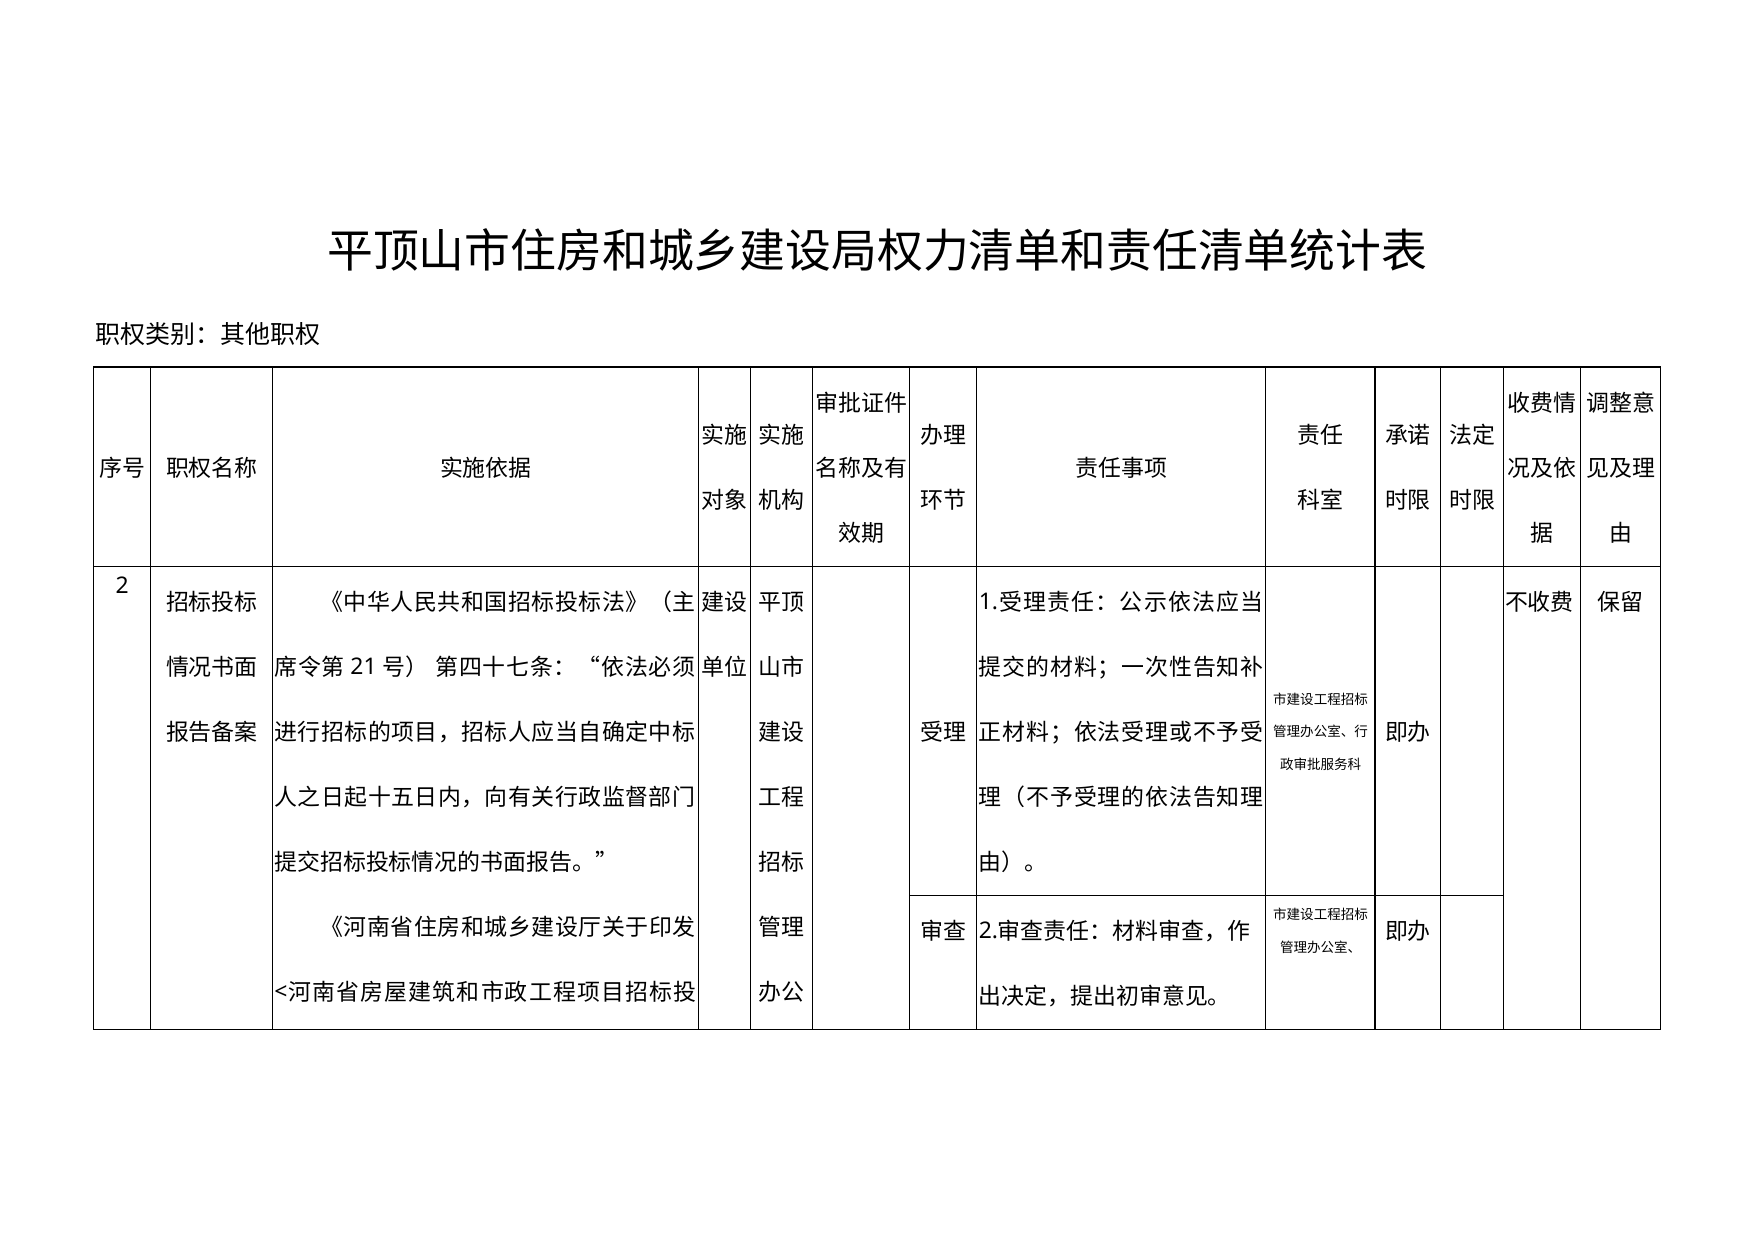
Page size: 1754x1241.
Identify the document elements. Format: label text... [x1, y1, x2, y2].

table_cell 不收费 [1504, 567, 1580, 1029]
table_cell [813, 567, 909, 1029]
table_cell 市建设工程招标管理办公室、行政审批服务科 [1266, 567, 1374, 895]
table_cell 平顶山市建设工程招标管理办公室 [751, 567, 812, 1029]
table_cell 保留 [1581, 567, 1660, 1029]
table_cell 即办 [1376, 896, 1440, 1029]
table_cell 《中华人民共和国招标投标法》（主席令第21号） 第四十七条：“依法必须进行招标的项目，招标人应当自确定中标人之日起十五日内，向有关行政监督部门提交招标投标情况的书面报告。” 《河南省住房和城乡建设厅关于印发<河南省房屋建筑和市政工程项目招标投标监督管理办法>的通知》（豫标〔2012〕197号）第四条：“省住房城乡建设主管部门依法对全省各类房屋建筑和市政工程项目招标投标活动实施监督管理。县（市）以上住房城乡建设主管部门依法按照各自职责分工对本行政区域内的各类房屋建筑和市政工程项目招标投标活动实施监督管理。具体工作由招标投标监督管理机构负责（以下简称：招标投标监督机构）。第五条：“各级招标投标监督机构的职责是：（五）监督招标全过程按规定要求备案。” [273, 567, 698, 1029]
table_cell 1.受理责任：公示依法应当提交的材料；一次性告知补正材料；依法受理或不予受理（不予受理的依法告知理由）。 [977, 567, 1265, 895]
table_cell 职权名称 [151, 368, 272, 566]
table_cell 责任 科室 [1266, 368, 1374, 566]
table_cell 实施对象 [699, 368, 750, 566]
table_cell 调整意见及理由 [1581, 368, 1660, 566]
table_cell 受理 [910, 567, 976, 895]
table_cell 市建设工程招标管理办公室、 [1266, 896, 1374, 1029]
table_cell 招标投标 情况书面 报告备案 [151, 567, 272, 1029]
table_cell 收费情况及依据 [1504, 368, 1580, 566]
table_cell [1441, 567, 1503, 895]
table_cell 即办 [1376, 567, 1440, 895]
table_cell 职权类别：其他职权 [93, 298, 1661, 366]
table_header 平顶山市住房和城乡建设局权力清单和责任清单统计表 [93, 198, 1661, 298]
table_cell 承诺时限 [1376, 368, 1440, 566]
table_cell 审查 [910, 896, 976, 1029]
table_cell 办理环节 [910, 368, 976, 566]
table_cell 实施依据 [273, 368, 698, 566]
table_cell 责任事项 [977, 368, 1265, 566]
table_cell 法定时限 [1441, 368, 1503, 566]
table_cell 序号 [94, 368, 150, 566]
table_cell 审批证件名称及有效期 [813, 368, 909, 566]
table_cell 2.审查责任：材料审查，作出决定，提出初审意见。 [977, 896, 1265, 1029]
table_cell 2 [94, 567, 150, 1029]
table_cell 实施机构 [751, 368, 812, 566]
table_cell [1441, 896, 1503, 1029]
table_cell 建设 单位 [699, 567, 750, 1029]
